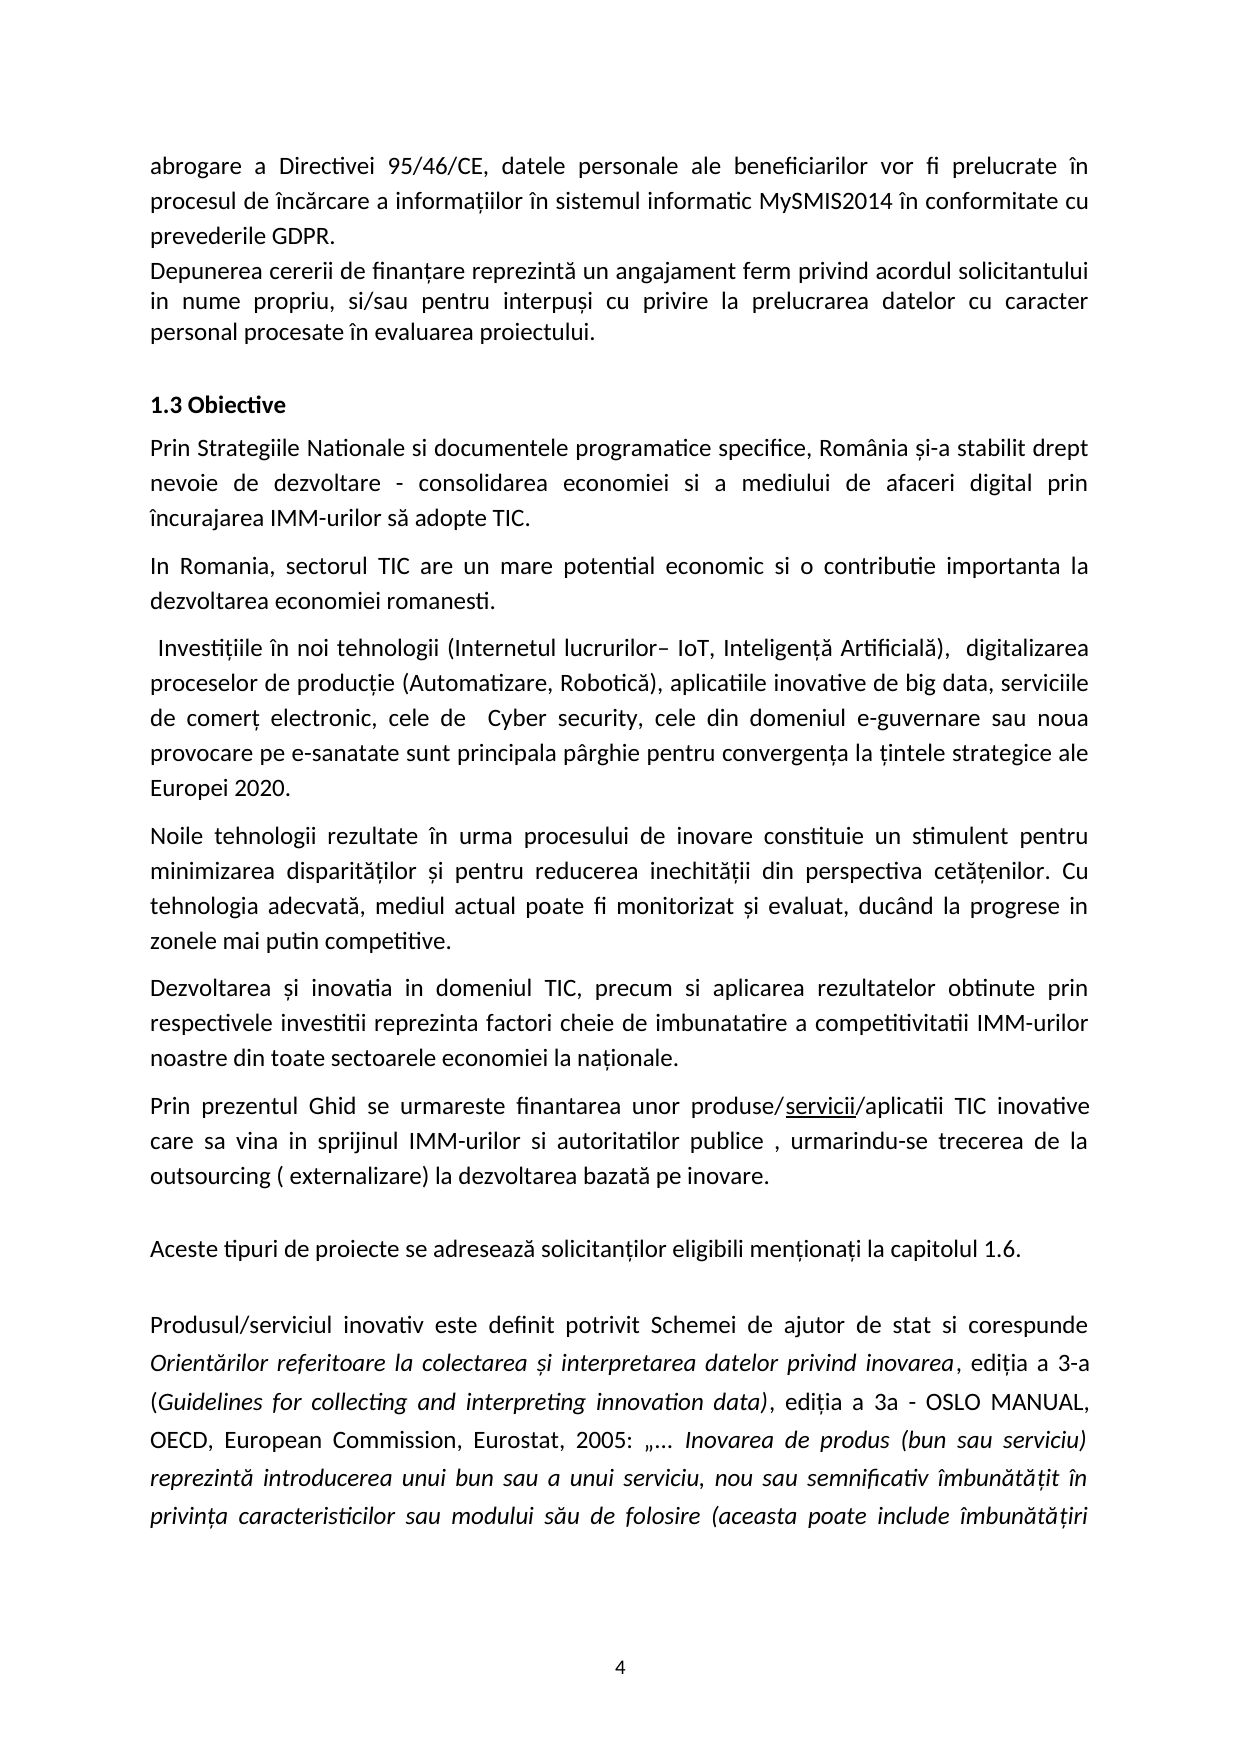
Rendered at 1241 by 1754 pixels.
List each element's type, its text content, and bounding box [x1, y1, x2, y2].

text Depunerea cererii de finanțare reprezintă un angajament ferm privind acordul solicitantului in nume propriu, si/sau pentru interpuși cu privire la prelucrarea datelor cu caracter personal procesate în evaluarea proiectului. [150, 255, 1090, 347]
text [150, 1309, 1090, 1531]
text Aceste tipuri de proiecte se adresează solicitanților eligibili menționați la capitolul 1.6. [150, 1233, 1090, 1264]
text 1.3 Obiective [150, 389, 1090, 420]
text Dezvoltarea și inovatia in domeniul TIC, precum si aplicarea rezultatelor obtinute prin respectivele investitii reprezinta factori cheie de imbunatatire a competitivitatii IMM-urilor noastre din toate sectoarele economiei la naționale. [150, 973, 1090, 1073]
text Prin Strategiile Nationale si documentele programatice specifice, România și-a stabilit drept nevoie de dezvoltare - consolidarea economiei si a mediului de afaceri digital prin încurajarea IMM-urilor să adopte TIC. [150, 433, 1090, 533]
text Investițiile în noi tehnologii (Internetul lucrurilor– IoT, Inteligență Artificială), digitalizarea proceselor de producție (Automatizare, Robotică), aplicatiile inovative de big data, serviciile de comerț electronic, cele de Cyber security, cele din domeniul e-guvernare sau noua provocare pe e-sanatate sunt principala pârghie pentru convergența la țintele strategice ale Europei 2020. [150, 633, 1090, 803]
text In Romania, sectorul TIC are un mare potential economic si o contributie importanta la dezvoltarea economiei romanesti. [150, 550, 1090, 616]
text Noile tehnologii rezultate în urma procesului de inovare constituie un stimulent pentru minimizarea disparităților și pentru reducerea inechității din perspectiva cetățenilor. Cu tehnologia adecvată, mediul actual poate fi monitorizat și evaluat, ducând la progrese in zonele mai putin competitive. [150, 820, 1090, 956]
text Prin prezentul Ghid se urmareste finantarea unor produse/servicii/aplicatii TIC inovative care sa vina in sprijinul IMM-urilor si autoritatilor publice , urmarindu-se trecerea de la outsourcing ( externalizare) la dezvoltarea bazată pe inovare. [150, 1090, 1090, 1191]
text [150, 150, 1090, 251]
